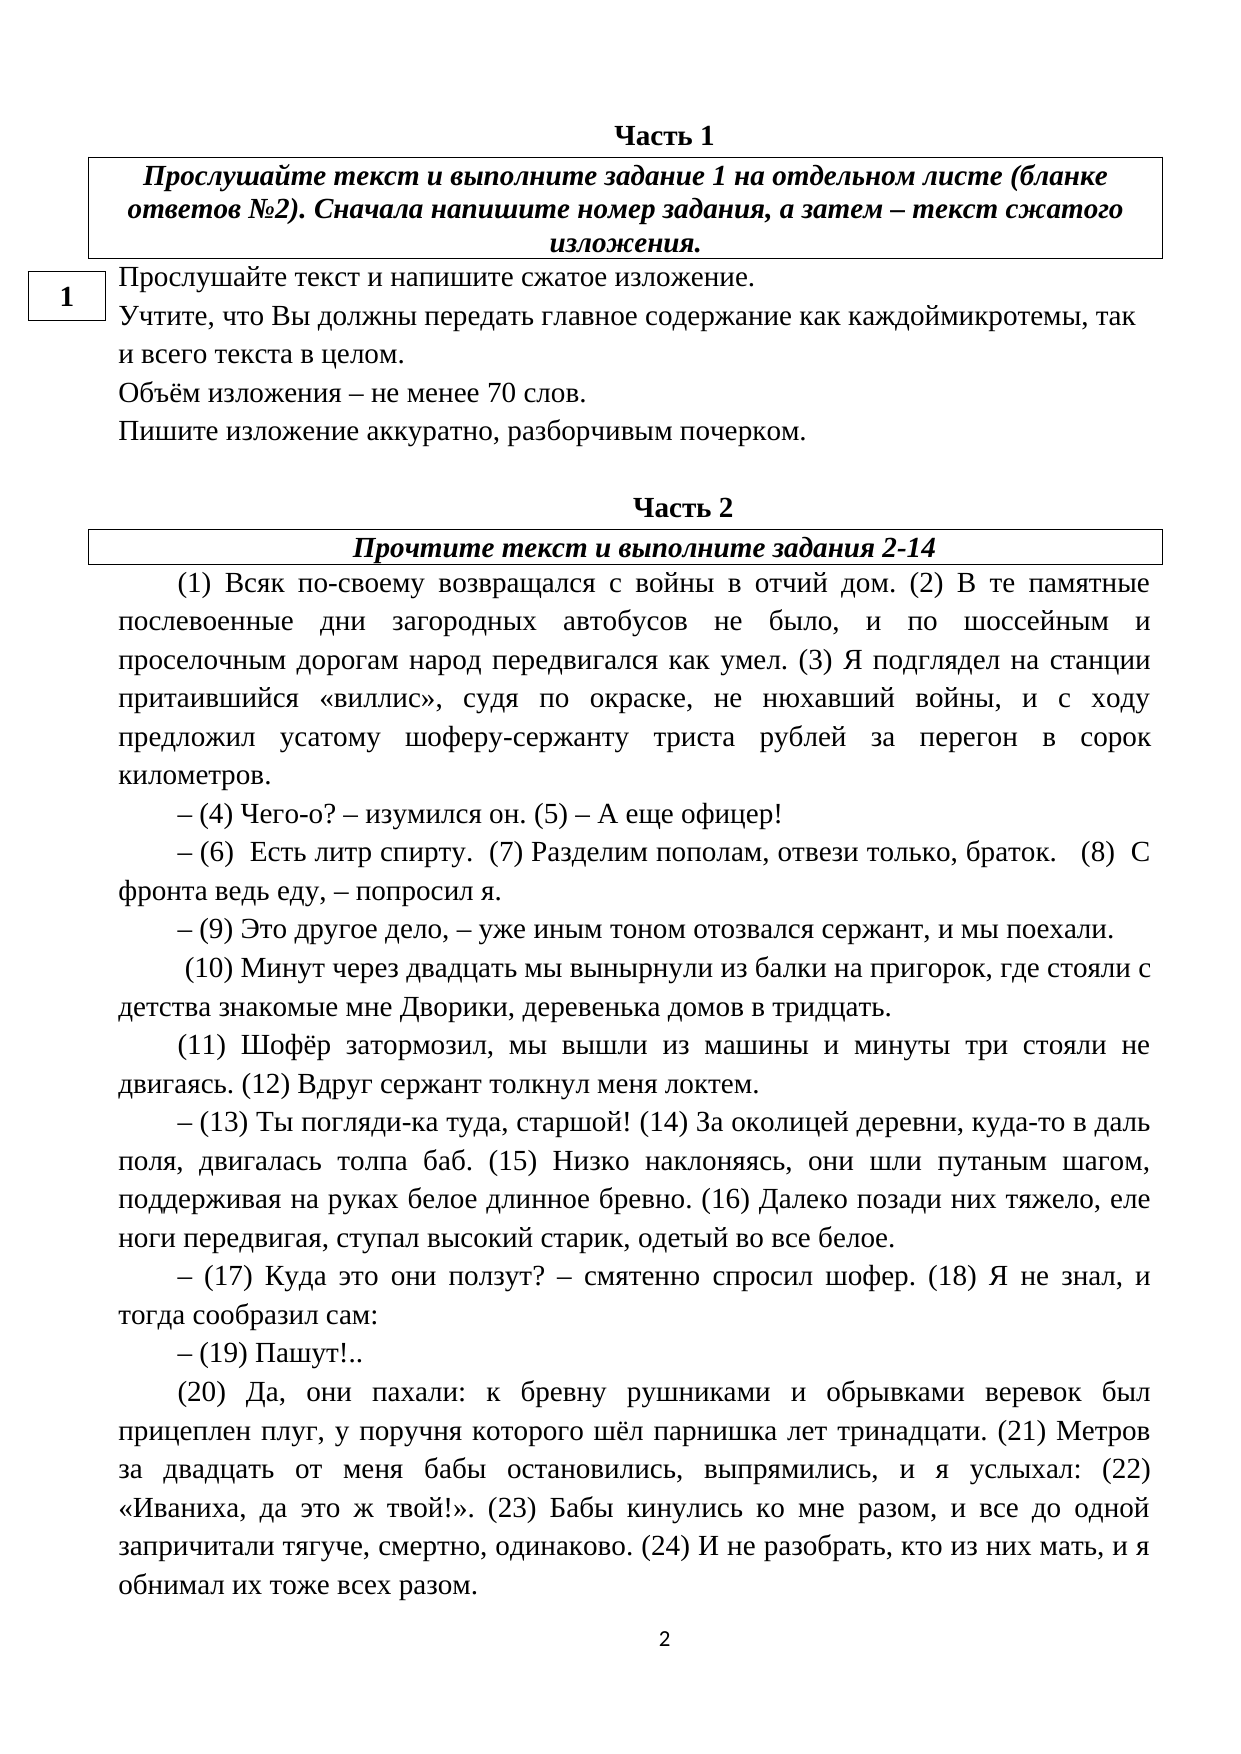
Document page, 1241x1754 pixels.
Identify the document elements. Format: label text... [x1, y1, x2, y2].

text Часть 1 [177, 118, 1152, 152]
table_header Прослушайте текст и выполните задание 1 на отдельном листе (бланке ответов №2). Сначала напишите номер задания, а затем – текст сжатого изложения. [89, 158, 1162, 258]
table_header Прочтите текст и выполните задания 2-14 [89, 530, 1162, 564]
text Часть 2 [177, 491, 1152, 524]
text Объём изложения – не менее 70 слов. [118, 375, 1152, 408]
text – (6) Есть литр спирту. (7) Разделим пополам, отвези только, браток. (8) С фронта ведь еду, – попросил я. [118, 834, 1152, 907]
text (20) Да, они пахали: к бревну рушниками и обрывками веревок был прицеплен плуг, у поручня которого шёл парнишка лет тринадцати. (21) Метров за двадцать от меня бабы остановились, выпрямились, и я услыхал: (22) «Иваниха, да это ж твой!». (23) Бабы кинулись ко мне разом, и все до одной запричитали тягуче, смертно, одинаково. (24) И не разобрать, кто из них мать, и я обнимал их тоже всех разом. [118, 1374, 1152, 1600]
text – (13) Ты погляди-ка туда, старшой! (14) За околицей деревни, куда-то в даль поля, двигалась толпа баб. (15) Низко наклоняясь, они шли путаным шагом, поддерживая на руках белое длинное бревно. (16) Далеко позади них тяжело, еле ноги передвигая, ступал высокий старик, одетый во все белое. [118, 1104, 1152, 1253]
text Пишите изложение аккуратно, разборчивым почерком. [118, 413, 1152, 447]
text (11) Шофёр затормозил, мы вышли из машины и минуты три стояли не двигаясь. (12) Вдруг сержант толкнул меня локтем. [118, 1027, 1152, 1099]
text Прослушайте текст и напишите сжатое изложение. [118, 259, 1152, 293]
text (10) Минут через двадцать мы вынырнули из балки на пригорок, где стояли с детства знакомые мне Дворики, деревенька домов в тридцать. [118, 950, 1152, 1022]
text – (19) Пашут!.. [177, 1336, 1152, 1369]
text Учтите, что Вы должны передать главное содержание как каждоймикротемы, так и всего текста в целом. [118, 298, 1152, 370]
text – (17) Куда это они ползут? – смятенно спросил шофер. (18) Я не знал, и тогда сообразил сам: [118, 1258, 1152, 1331]
text – (9) Это другое дело, – уже иным тоном отозвался сержант, и мы поехали. [177, 912, 1152, 945]
text – (4) Чего-о? – изумился он. (5) – А еще офицер! [177, 796, 1152, 829]
text (1) Всяк по-своему возвращался с войны в отчий дом. (2) В те памятные послевоенные дни загородных автобусов не было, и по шоссейным и проселочным дорогам народ передвигался как умел. (3) Я подглядел на станции притаившийся «виллис», судя по окраске, не нюхавший войны, и с ходу предложил усатому шоферу-сержанту триста рублей за перегон в сорок километров. [118, 565, 1152, 791]
